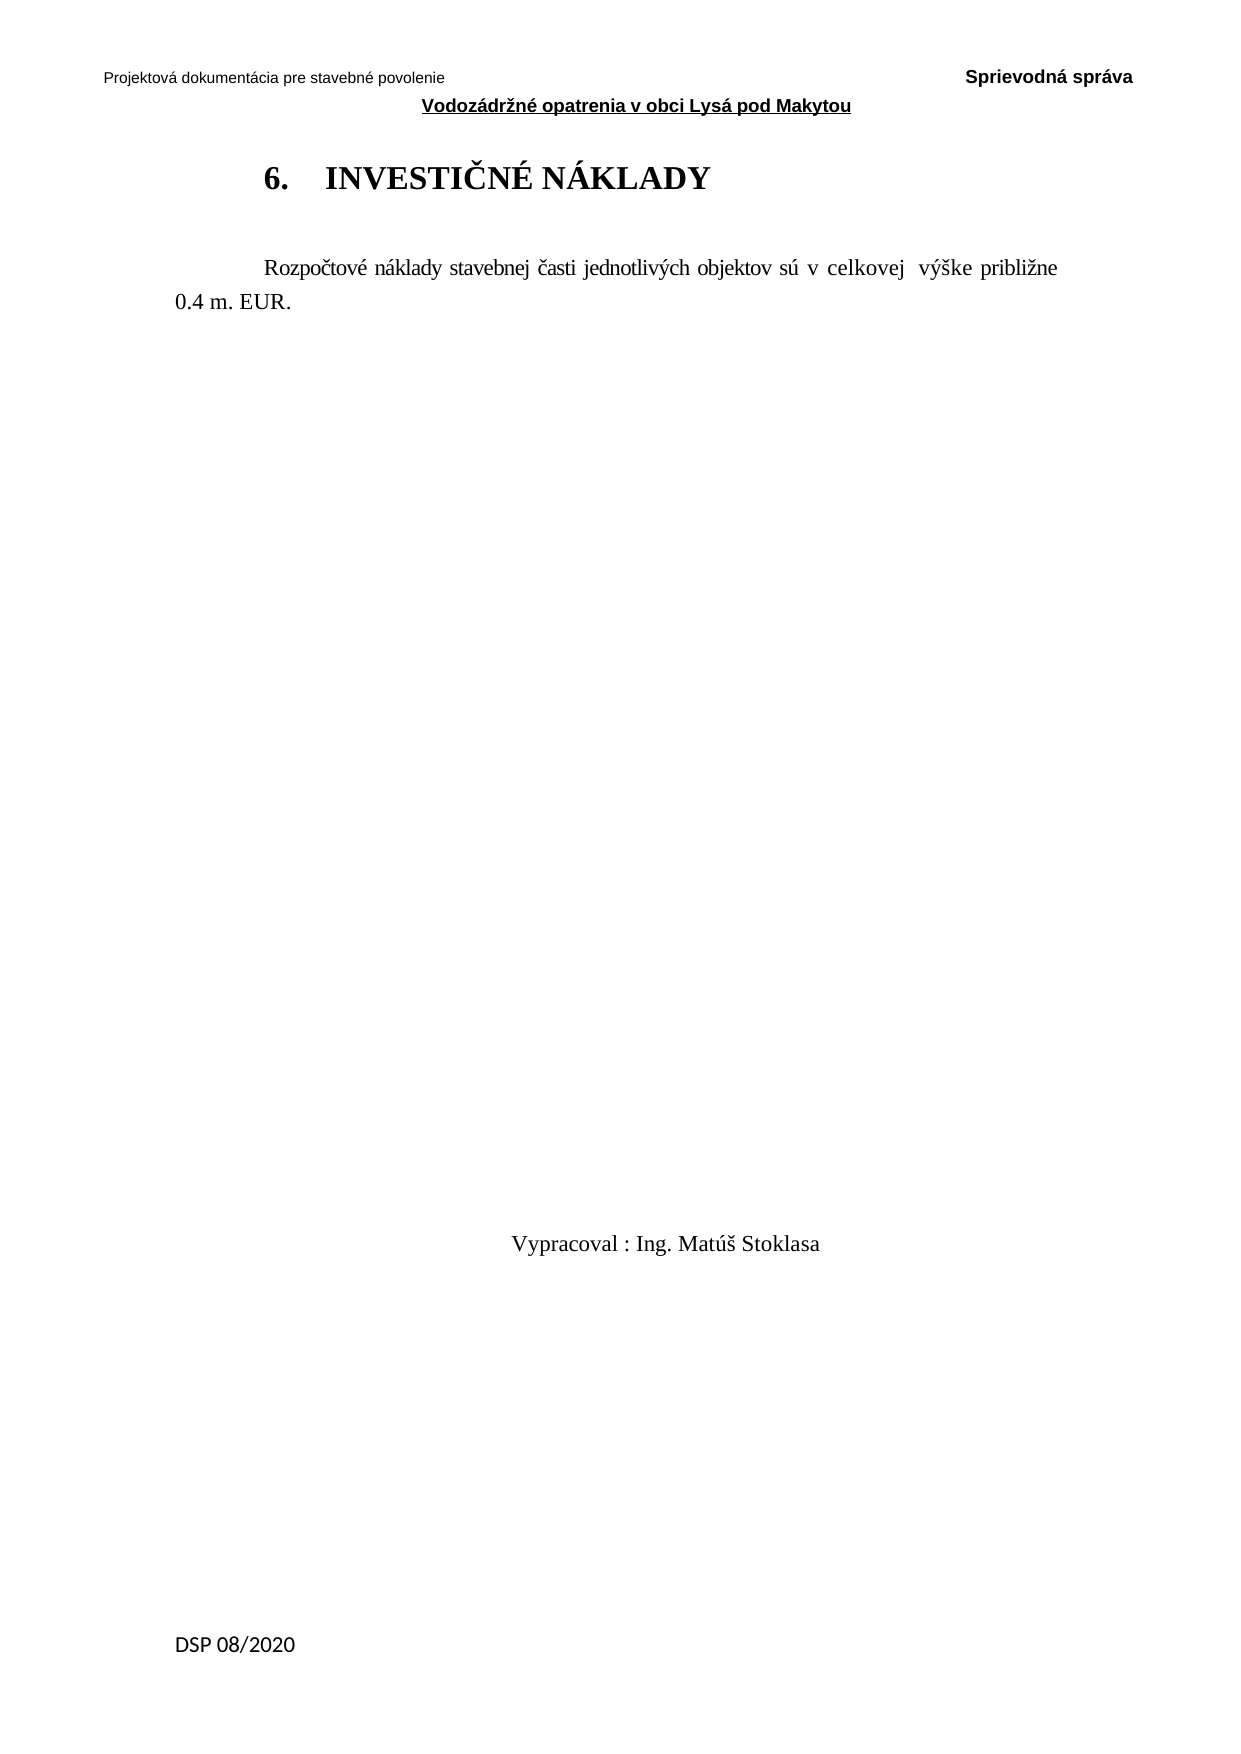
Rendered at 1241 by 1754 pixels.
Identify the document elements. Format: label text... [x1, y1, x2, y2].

subtitle 6. INVESTIČNÉ NÁKLADY [175, 159, 1065, 197]
text Vypracoval : Ing. Matúš Stoklasa [175, 1230, 1067, 1256]
text Rozpočtové náklady stavebnej časti jednotlivých objektov sú v celkovej výške približne 0.4 m. EUR. [175, 254, 1057, 314]
